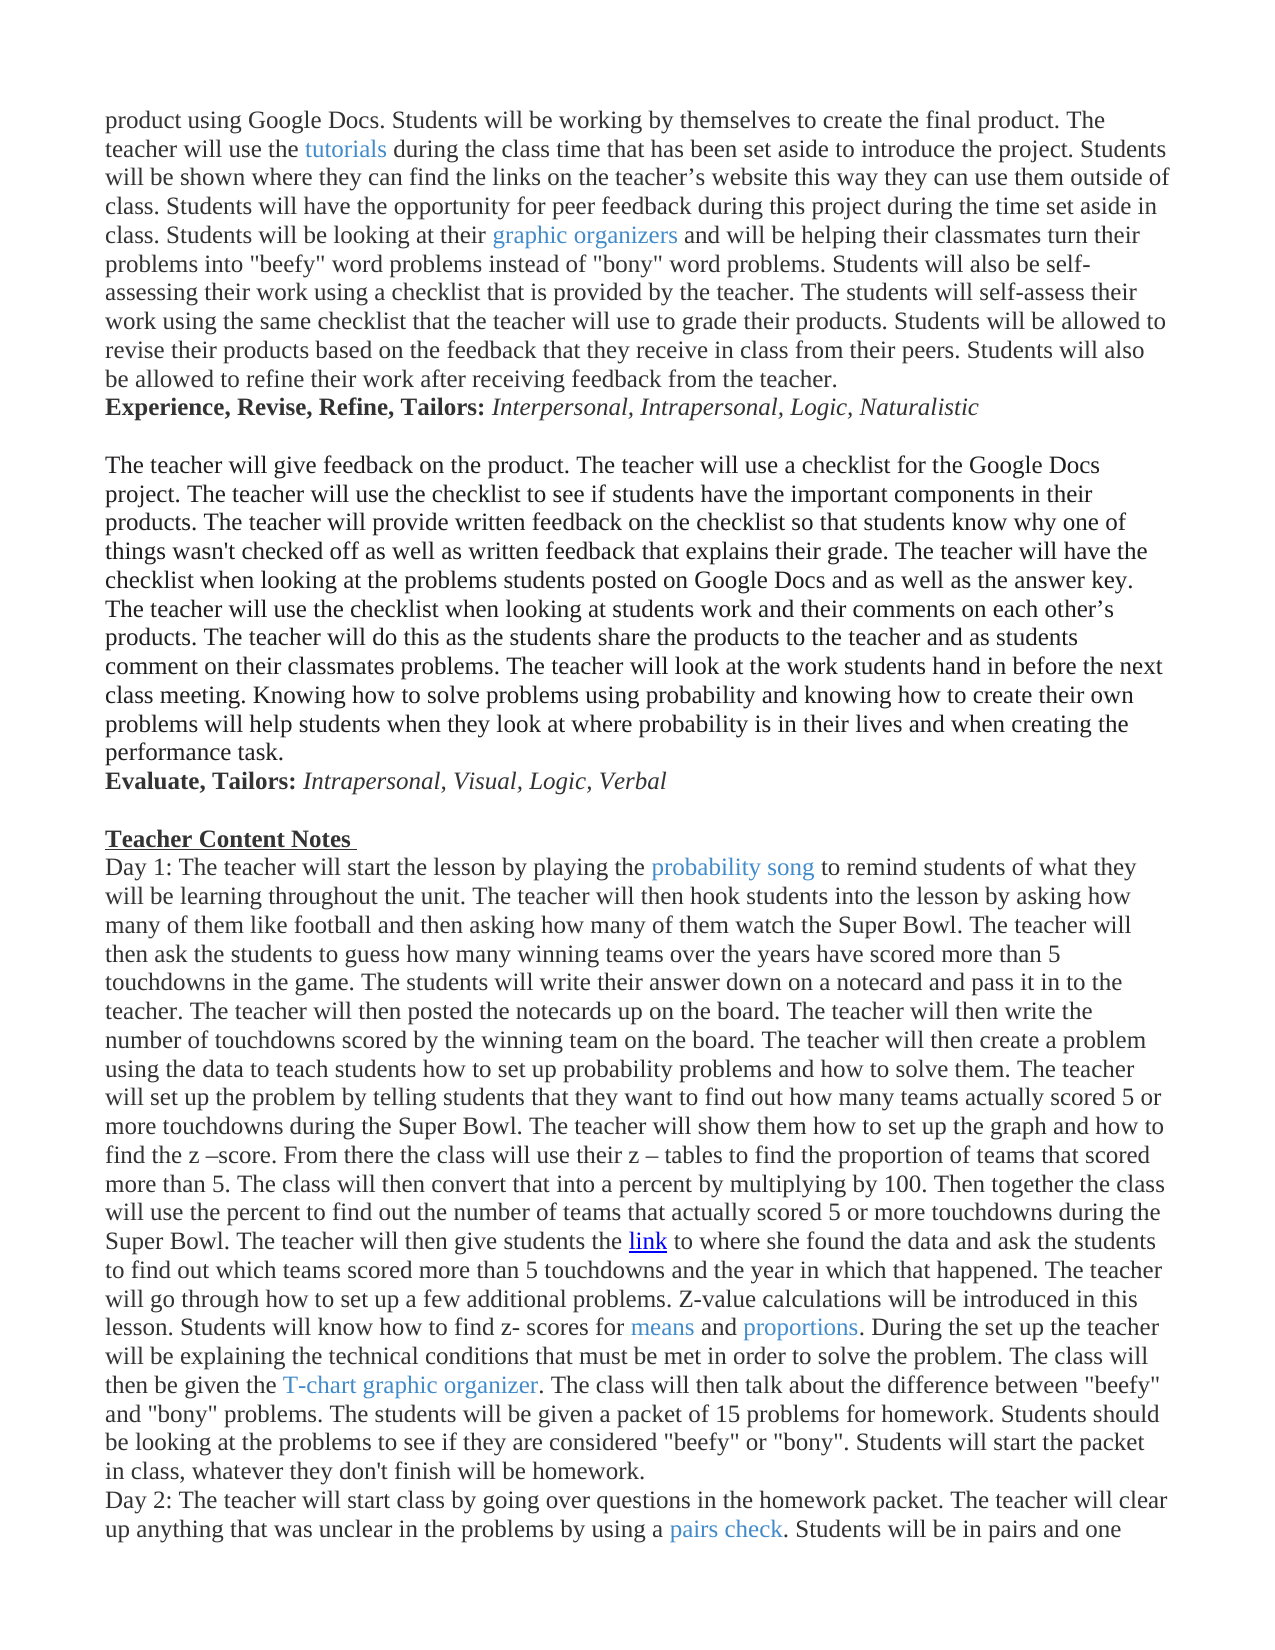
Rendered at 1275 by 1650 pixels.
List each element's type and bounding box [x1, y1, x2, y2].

text [105, 191, 1170, 1542]
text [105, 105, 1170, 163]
